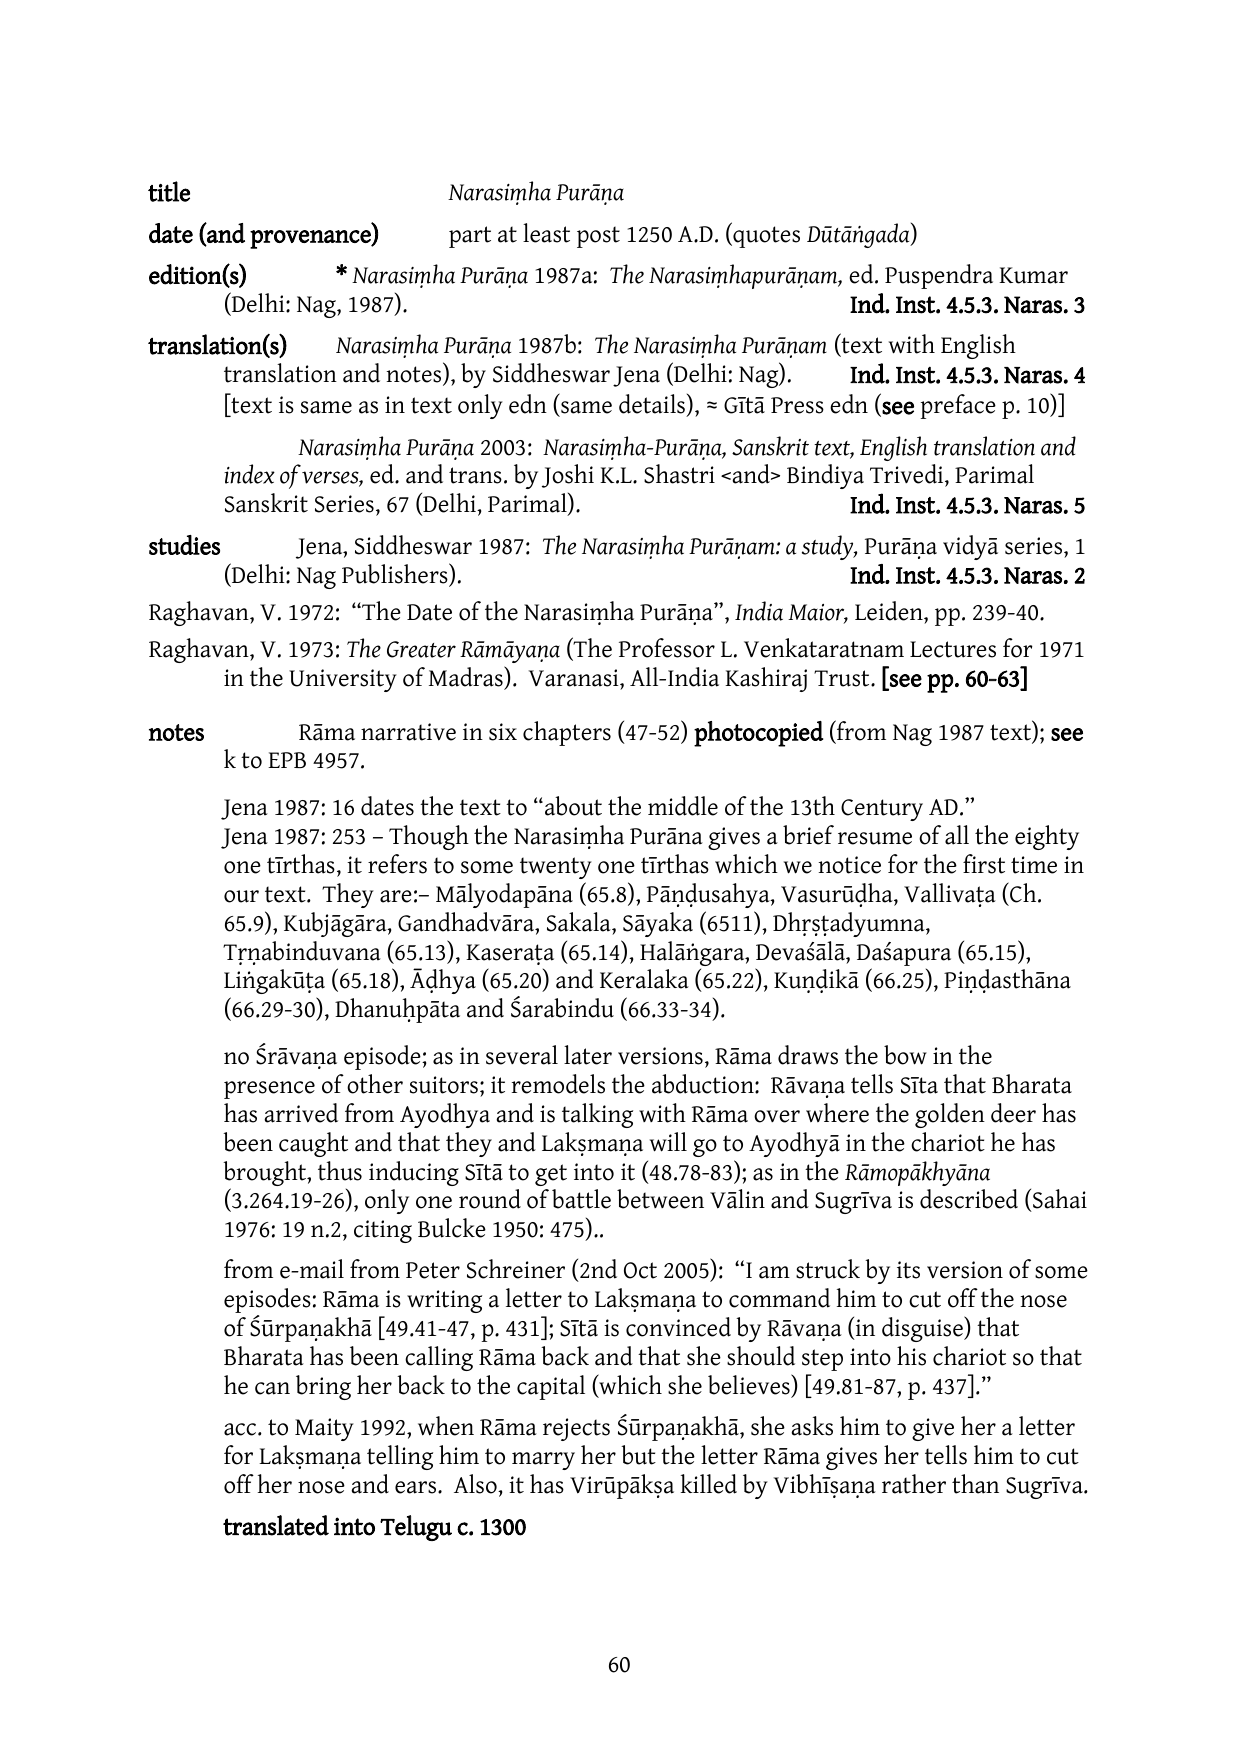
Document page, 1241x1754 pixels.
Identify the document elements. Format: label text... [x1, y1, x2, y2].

text translated into Telugu c. 1300 [148, 1512, 1089, 1541]
text studies Jena, Siddheswar 1987: The Narasiṃha Purāṇam: a study, Purāṇa vidyā series, 1 (Delhi: Nag Publishers). Ind. Inst. 4.5.3. Naras. 2 [148, 532, 1089, 590]
text Raghavan, V. 1973: The Greater Rāmāyaṇa (The Professor L. Venkataratnam Lectures for 1971 in the University of Madras). Varanasi, All-India Kashiraj Trust. [see pp. 60-63] [148, 635, 1089, 693]
text Jena 1987: 16 dates the text to “about the middle of the 13th Century AD.” Jena 1987: 253 – Though the Narasiṃha Purāna gives a brief resume of all the eighty one tīrthas, it refers to some twenty one tīrthas which we notice for the first time in our text. They are:– Mālyodapāna (65.8), Pāṇḍusahya, Vasurūḍha, Vallivaṭa (Ch. 65.9), Kubjāgāra, Gandhadvāra, Sakala, Sāyaka (6511), Dhṛṣṭadyumna, Tṛṇabinduvana (65.13), Kaseraṭa (65.14), Halāṅgara, Devaśālā, Daśapura (65.15), Liṅgakūṭa (65.18), Āḍhya (65.20) and Keralaka (65.22), Kuṇḍikā (66.25), Piṇḍasthāna (66.29-30), Dhanuḥpāta and Śarabindu (66.33-34). [148, 794, 1089, 1025]
text Narasiṃha Purāṇa 2003: Narasiṃha-Purāṇa, Sanskrit text, English translation and index of verses, ed. and trans. by Joshi K.L. Shastri <and> Bindiya Trivedi, Parimal Sanskrit Series, 67 (Delhi, Parimal). Ind. Inst. 4.5.3. Naras. 5 [148, 433, 1089, 520]
text Raghavan, V. 1972: “The Date of the Narasiṃha Purāṇa”, India Maior, Leiden, pp. 239-40. [148, 598, 1089, 627]
text acc. to Maity 1992, when Rāma rejects Śūrpaṇakhā, she asks him to give her a letter for Lakṣmaṇa telling him to marry her but the letter Rāma gives her tells him to cut off her nose and ears. Also, it has Virūpākṣa killed by Vibhīṣaṇa rather than Sugrīva. [148, 1413, 1089, 1500]
text translation(s) Narasiṃha Purāṇa 1987b: The Narasiṃha Purāṇam (text with English translation and notes), by Siddheswar Jena (Delhi: Nag). Ind. Inst. 4.5.3. Naras. 4 [text is same as in text only edn (same details), ≈ Gītā Press edn (see preface p. 10)] [148, 332, 1089, 421]
text from e-mail from Peter Schreiner (2nd Oct 2005): “I am struck by its version of some episodes: Rāma is writing a letter to Lakṣmaṇa to command him to cut off the nose of Śūrpaṇakhā [49.41-47, p. 431]; Sītā is convinced by Rāvaṇa (in disguise) that Bharata has been calling Rāma back and that she should step into his chariot so that he can bring her back to the capital (which she believes) [49.81-87, p. 437].” [148, 1257, 1089, 1401]
text title Narasiṃha Purāṇa [148, 179, 1089, 208]
text no Śrāvaṇa episode; as in several later versions, Rāma draws the bow in the presence of other suitors; it remodels the abduction: Rāvaṇa tells Sīta that Bharata has arrived from Ayodhya and is talking with Rāma over where the golden deer has been caught and that they and Lakṣmaṇa will go to Ayodhyā in the chariot he has brought, thus inducing Sītā to get into it (48.78-83); as in the Rāmopākhyāna (3.264.19-26), only one round of battle between Vālin and Sugrīva is described (Sahai 1976: 19 n.2, citing Bulcke 1950: 475).. [148, 1043, 1089, 1245]
text edition(s) * Narasiṃha Purāṇa 1987a: The Narasiṃhapurāṇam, ed. Puspendra Kumar (Delhi: Nag, 1987). Ind. Inst. 4.5.3. Naras. 3 [148, 262, 1089, 319]
text notes Rāma narrative in six chapters (47-52) photocopied (from Nag 1987 text); see k to EPB 4957. [148, 718, 1089, 776]
text date (and provenance) part at least post 1250 A.D. (quotes Dūtāṅgada) [148, 220, 1089, 249]
